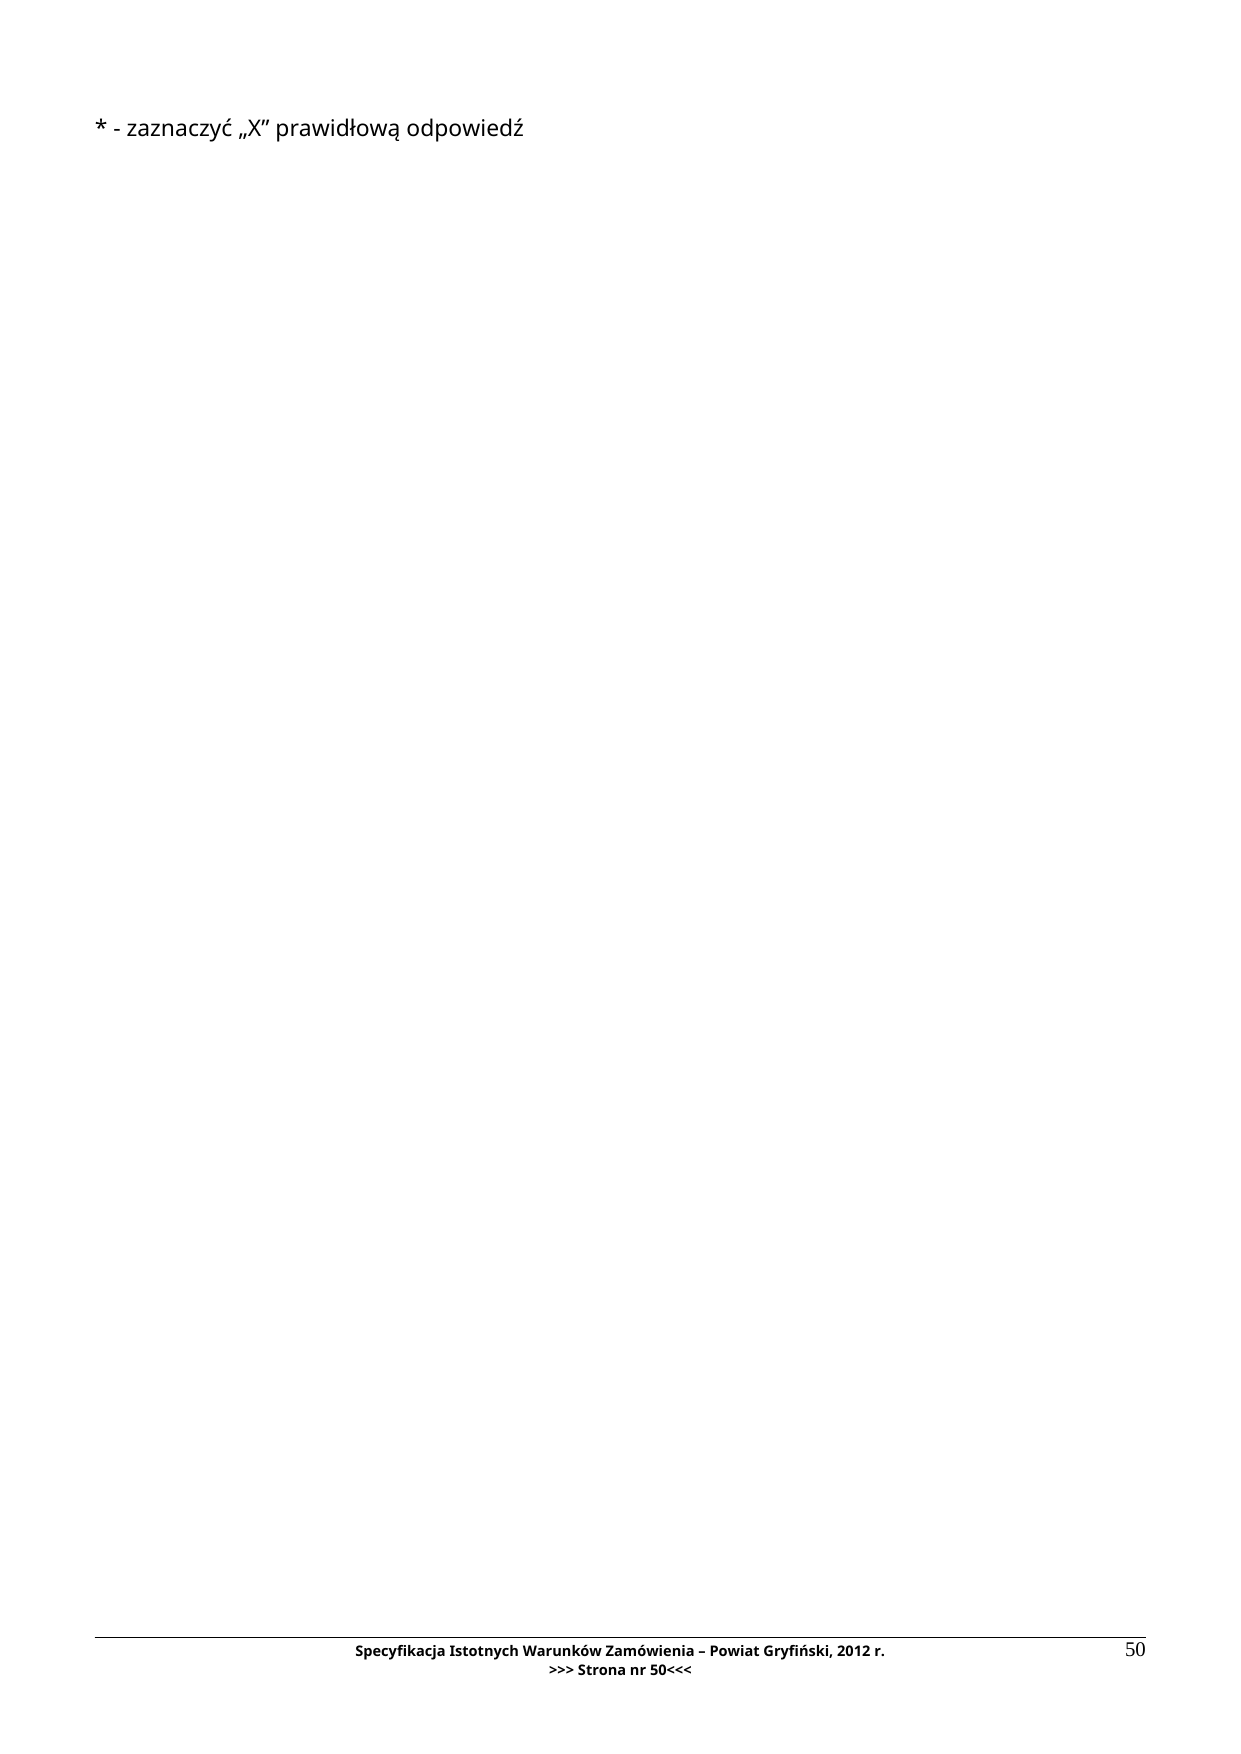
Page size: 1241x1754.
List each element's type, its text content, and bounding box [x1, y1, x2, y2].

text * - zaznaczyć „X” prawidłową odpowiedź [94, 112, 1146, 143]
